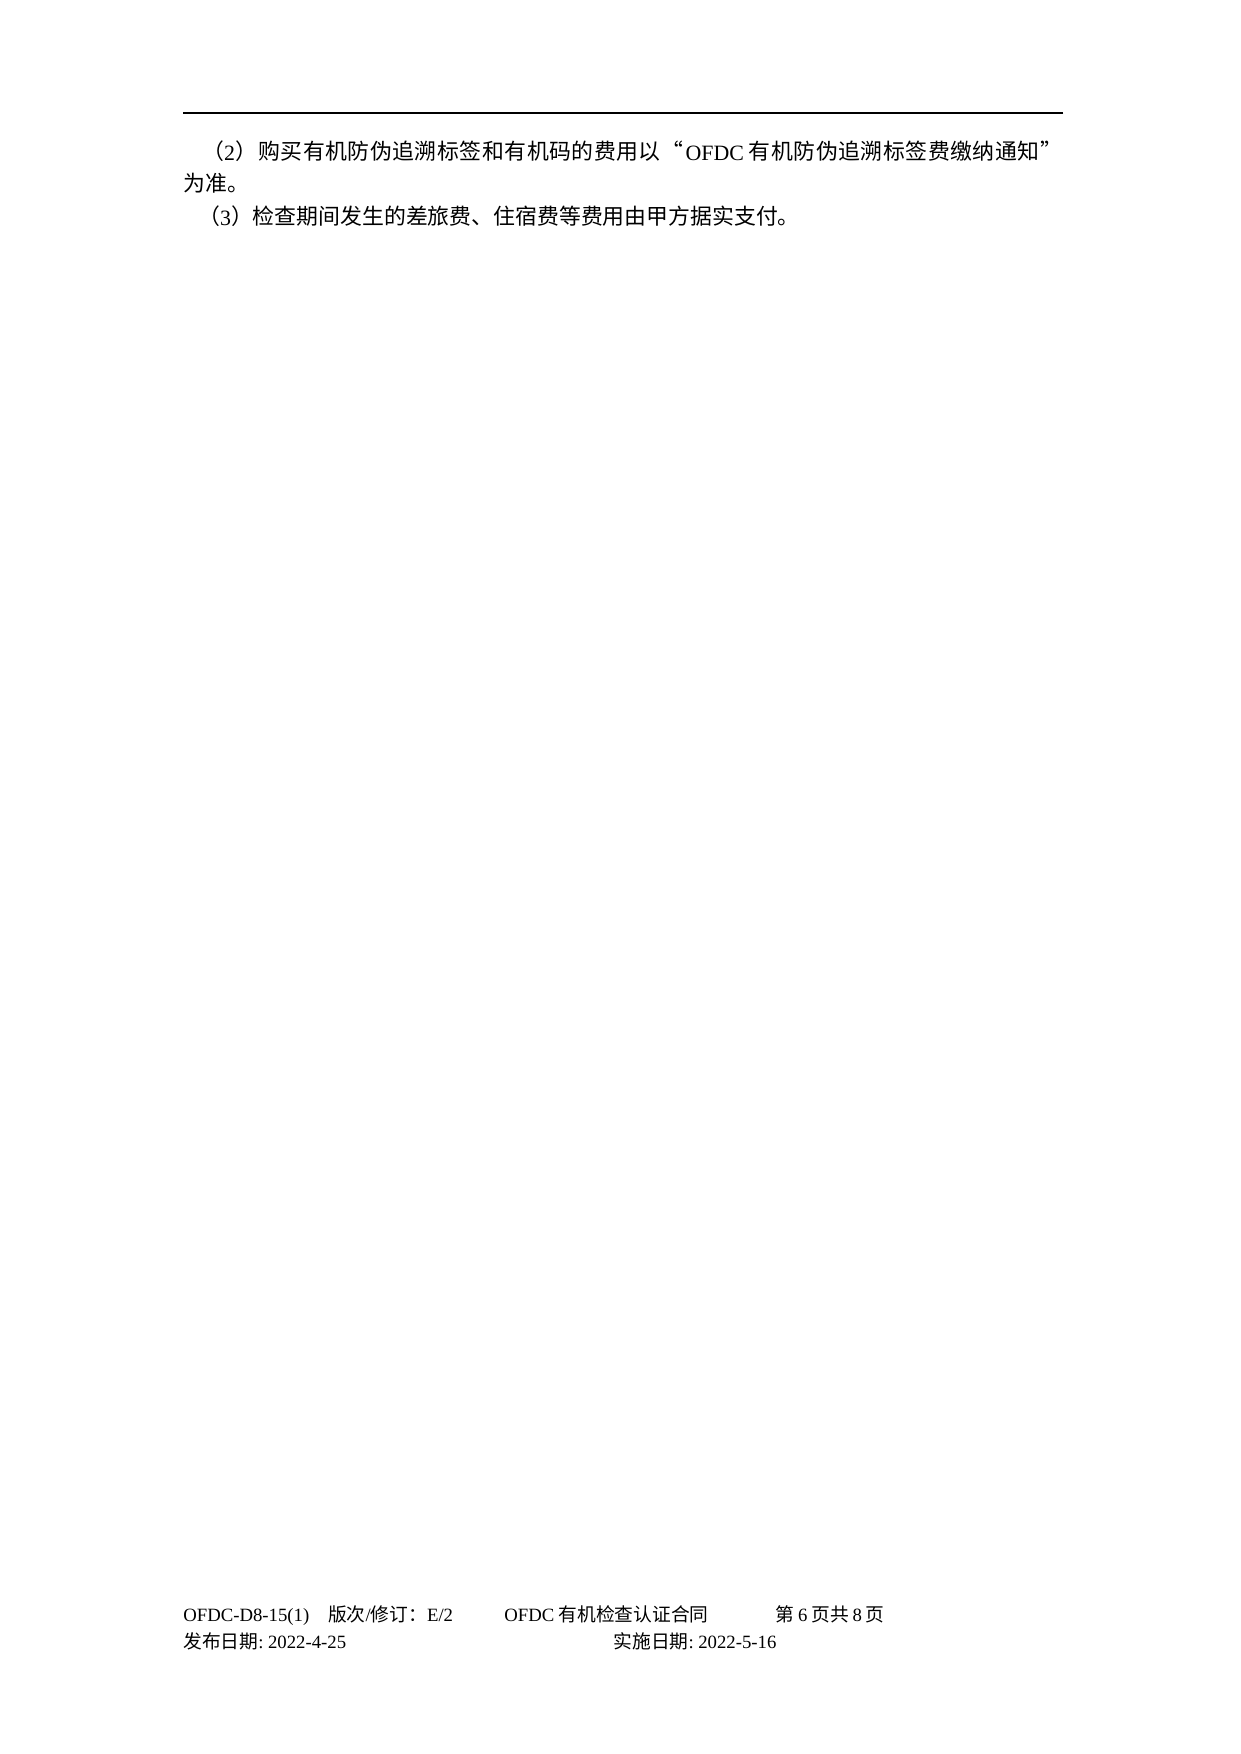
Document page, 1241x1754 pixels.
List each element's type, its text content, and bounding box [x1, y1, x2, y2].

text （3）检查期间发生的差旅费、住宿费等费用由甲方据实支付。 [198, 198, 1063, 230]
list 购买有机防伪追溯标签和有机码的费用以“OFDC有机防伪追溯标签费缴纳通知”为准。 [183, 133, 1063, 198]
